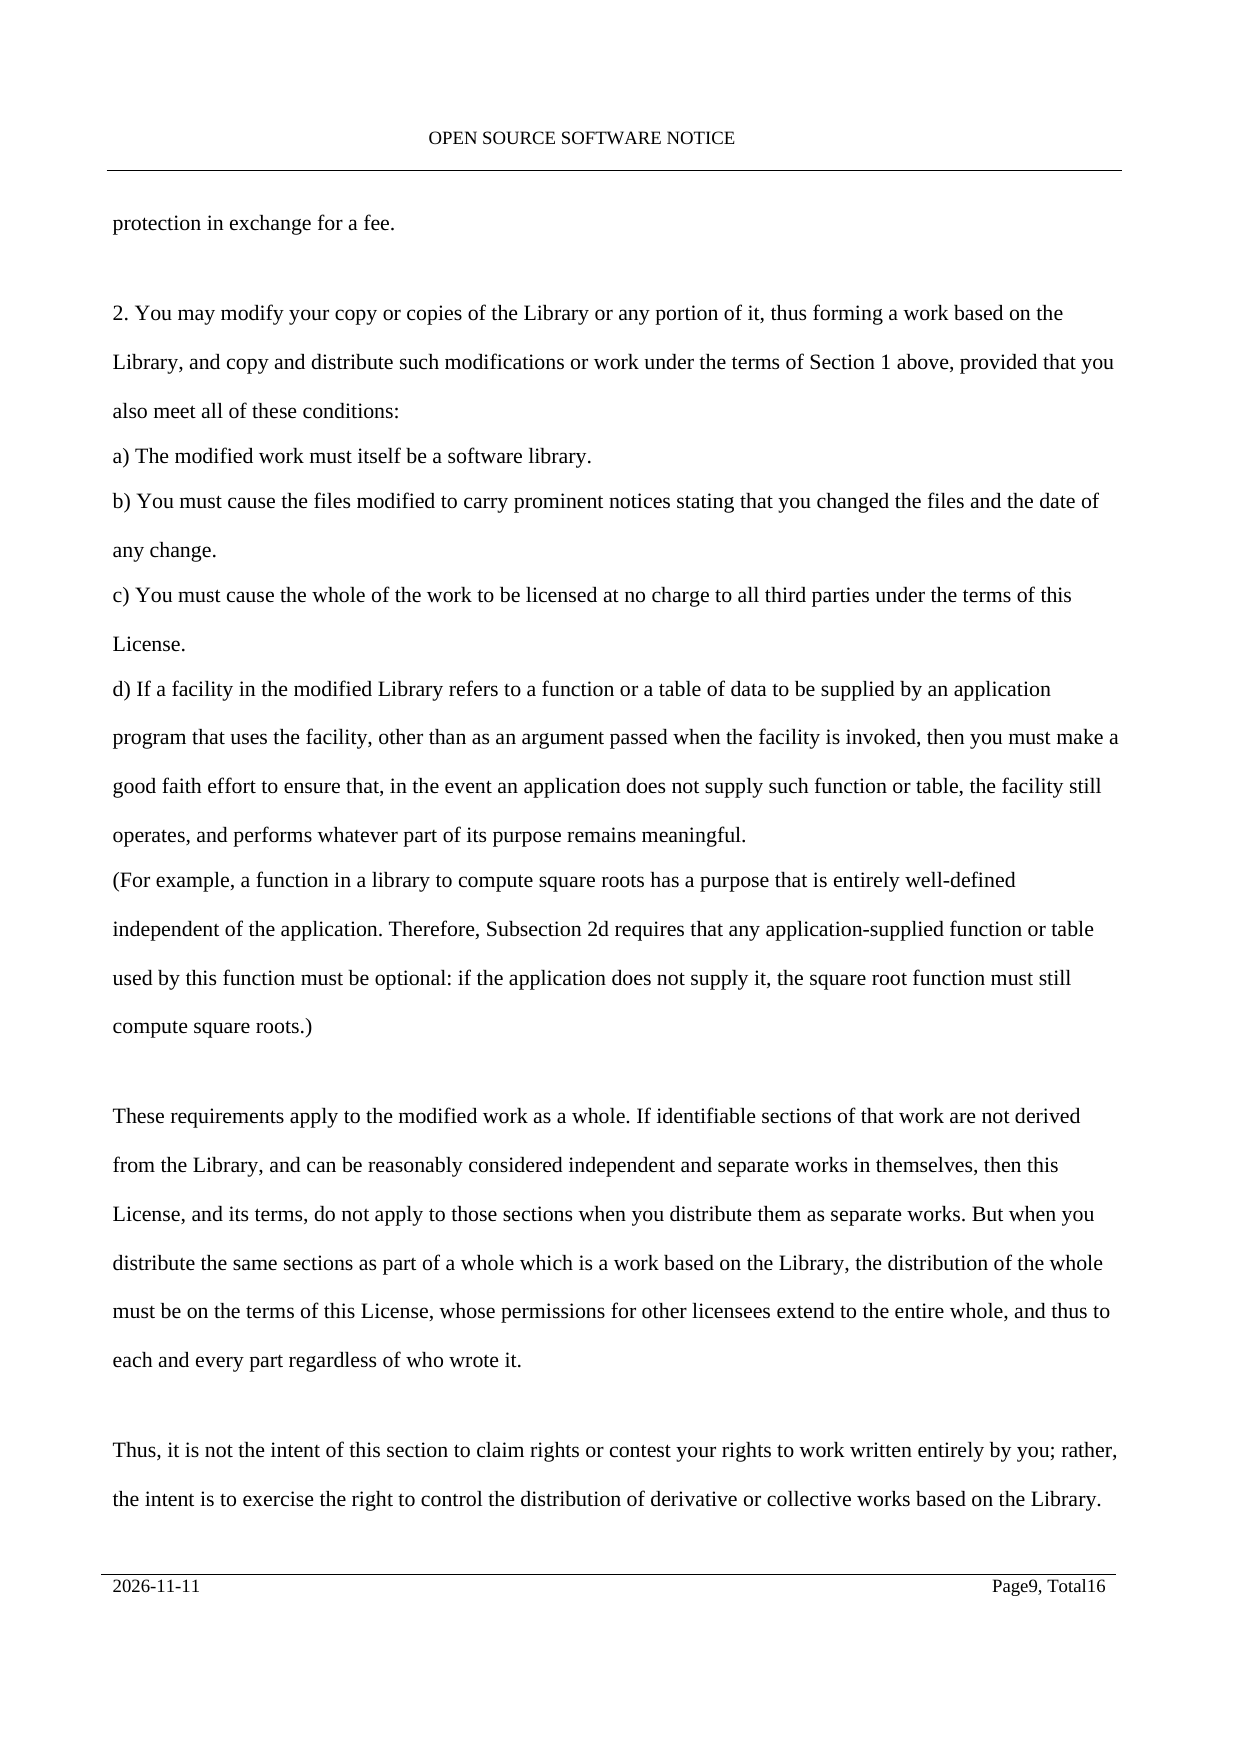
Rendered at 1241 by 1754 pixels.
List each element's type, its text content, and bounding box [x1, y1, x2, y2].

text d) If a facility in the modified Library refers to a function or a table of data to be supplied by an application program that uses the facility, other than as an argument passed when the facility is invoked, then you must make a good faith effort to ensure that, in the event an application does not supply such function or table, the facility still operates, and performs whatever part of its purpose remains meaningful. [112, 672, 1128, 851]
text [112, 206, 1128, 239]
text Thus, it is not the intent of this section to claim rights or contest your rights to work written entirely by you; rather, the intent is to exercise the right to control the distribution of derivative or collective works based on the Library. [112, 1434, 1128, 1515]
text c) You must cause the whole of the work to be licensed at no charge to all third parties under the terms of this License. [112, 578, 1128, 659]
text 2. You may modify your copy or copies of the Library or any portion of it, thus forming a work based on the Library, and copy and distribute such modifications or work under the terms of Section 1 above, provided that you also meet all of these conditions: [112, 297, 1128, 427]
text These requirements apply to the modified work as a whole. If identifiable sections of that work are not derived from the Library, and can be reasonably considered independent and separate works in themselves, then this License, and its terms, do not apply to those sections when you distribute them as separate works. But when you distribute the same sections as part of a whole which is a work based on the Library, the distribution of the whole must be on the terms of this License, whose permissions for other licensees extend to the entire whole, and thus to each and every part regardless of who wrote it. [112, 1100, 1128, 1376]
text (For example, a function in a library to compute square roots has a purpose that is entirely well-defined independent of the application. Therefore, Subsection 2d requires that any application-supplied function or table used by this function must be optional: if the application does not supply it, the square root function must still compute square roots.) [112, 863, 1128, 1042]
text a) The modified work must itself be a software library. [112, 439, 1128, 472]
text b) You must cause the files modified to carry prominent notices stating that you changed the files and the date of any change. [112, 484, 1128, 566]
